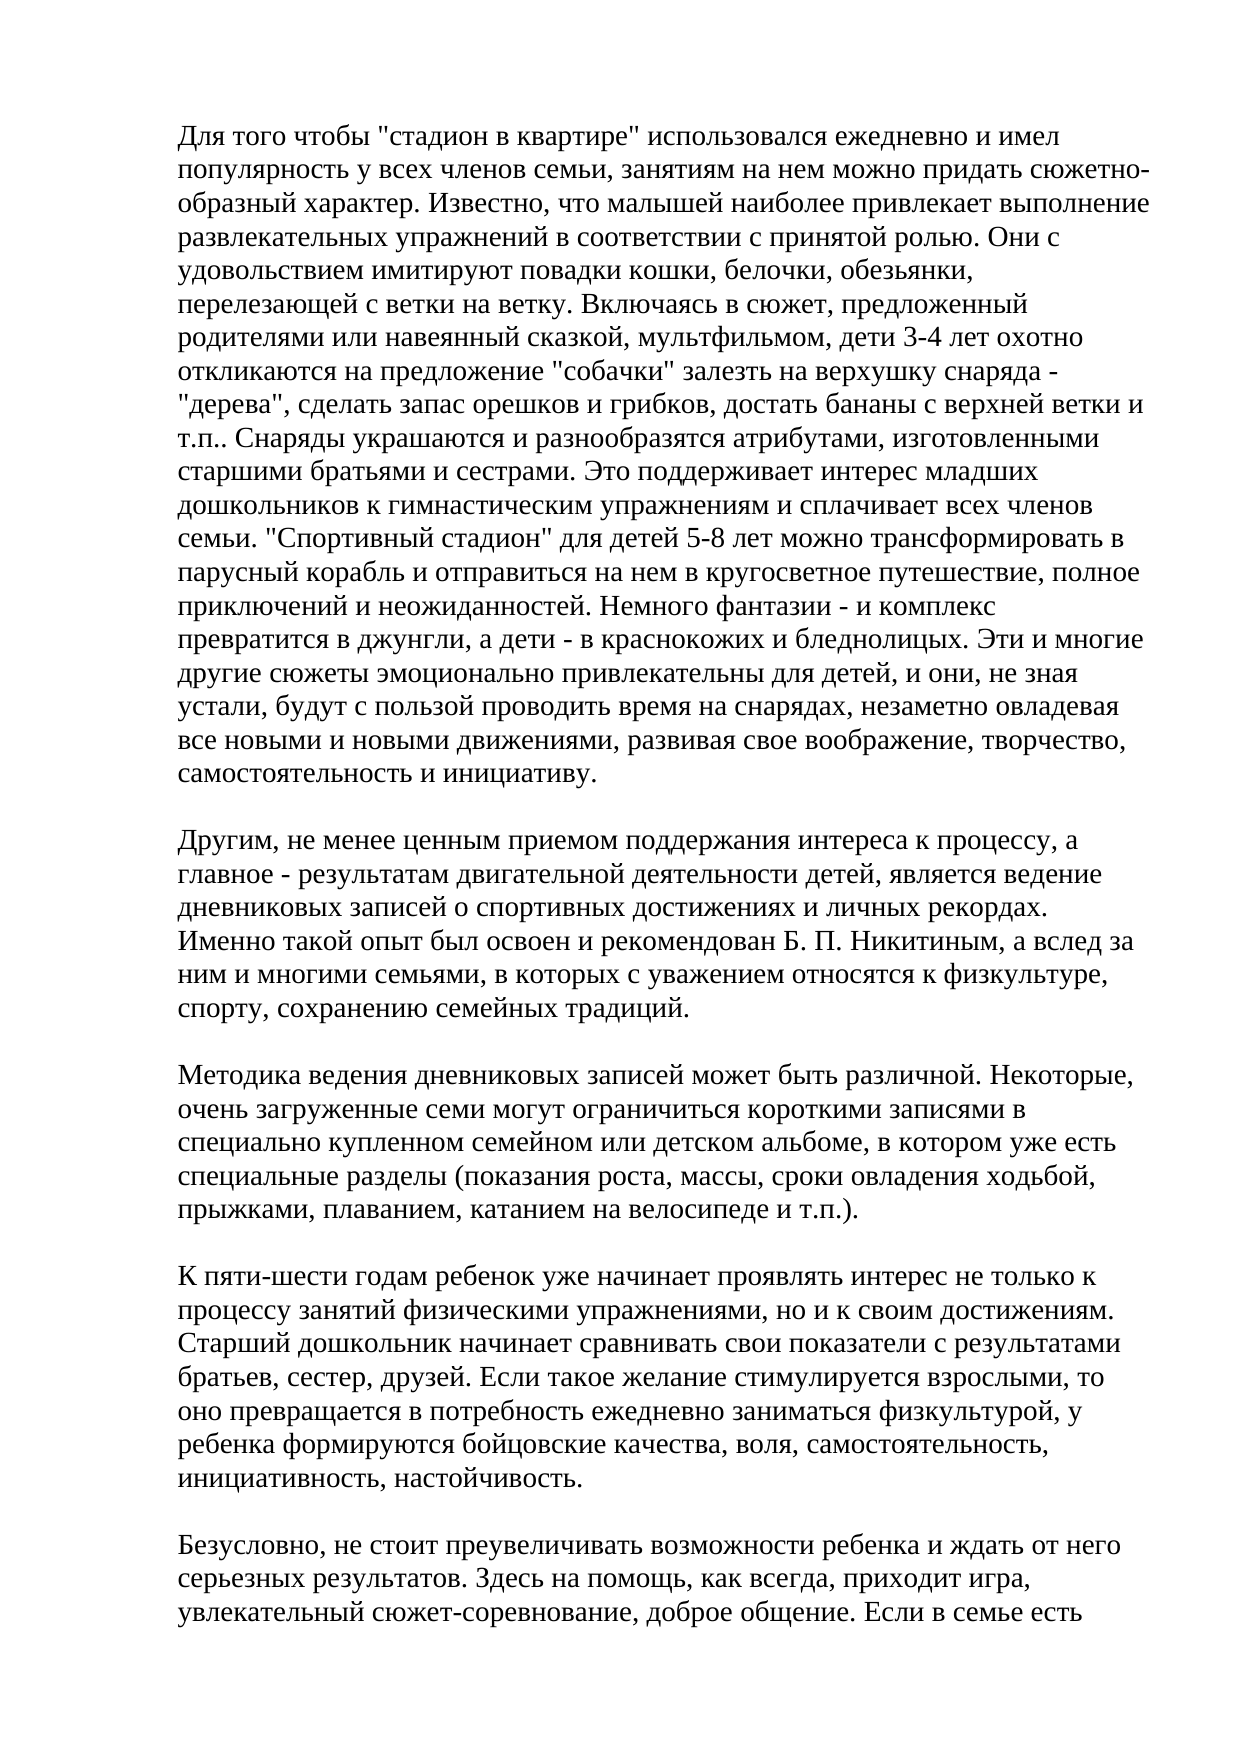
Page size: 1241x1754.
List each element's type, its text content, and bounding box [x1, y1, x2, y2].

text К пяти-шести годам ребенок уже начинает проявлять интерес не только к процессу занятий физическими упражнениями, но и к своим достижениям. Старший дошкольник начинает сравнивать свои показатели с результатами братьев, сестер, друзей. Если такое желание стимулируется взрослыми, то оно превращается в потребность ежедневно заниматься физкультурой, у ребенка формируются бойцовские качества, воля, самостоятельность, инициативность, настойчивость. [177, 1258, 1152, 1493]
text Другим, не менее ценным приемом поддержания интереса к процессу, а главное - результатам двигательной деятельности детей, является ведение дневниковых записей о спортивных достижениях и личных рекордах. Именно такой опыт был освоен и рекомендован Б. П. Никитиным, а вслед за ним и многими семьями, в которых с уважением относятся к физкультуре, спорту, сохранению семейных традиций. [177, 822, 1152, 1024]
text Для того чтобы "стадион в квартире" использовался ежедневно и имел популярность у всех членов семьи, занятиям на нем можно придать сюжетно-образный характер. Известно, что малышей наиболее привлекает выполнение развлекательных упражнений в соответствии с принятой ролью. Они с удовольствием имитируют повадки кошки, белочки, обезьянки, перелезающей с ветки на ветку. Включаясь в сюжет, предложенный родителями или навеянный сказкой, мультфильмом, дети 3-4 лет охотно откликаются на предложение "собачки" залезть на верхушку снаряда - "дерева", сделать запас орешков и грибков, достать бананы с верхней ветки и т.п.. Снаряды украшаются и разнообразятся атрибутами, изготовленными старшими братьями и сестрами. Это поддерживает интерес младших дошкольников к гимнастическим упражнениям и сплачивает всех членов семьи. "Спортивный стадион" для детей 5-8 лет можно трансформировать в парусный корабль и отправиться на нем в кругосветное путешествие, полное приключений и неожиданностей. Немного фантазии - и комплекс превратится в джунгли, а дети - в краснокожих и бледнолицых. Эти и многие другие сюжеты эмоционально привлекательны для детей, и они, не зная устали, будут с пользой проводить время на снарядах, незаметно овладевая все новыми и новыми движениями, развивая свое воображение, творчество, самостоятельность и инициативу. [177, 118, 1152, 789]
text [177, 1527, 1152, 1627]
text Методика ведения дневниковых записей может быть различной. Некоторые, очень загруженные семи могут ограничиться короткими записями в специально купленном семейном или детском альбоме, в котором уже есть специальные разделы (показания роста, массы, сроки овладения ходьбой, прыжками, плаванием, катанием на велосипеде и т.п.). [177, 1057, 1152, 1225]
